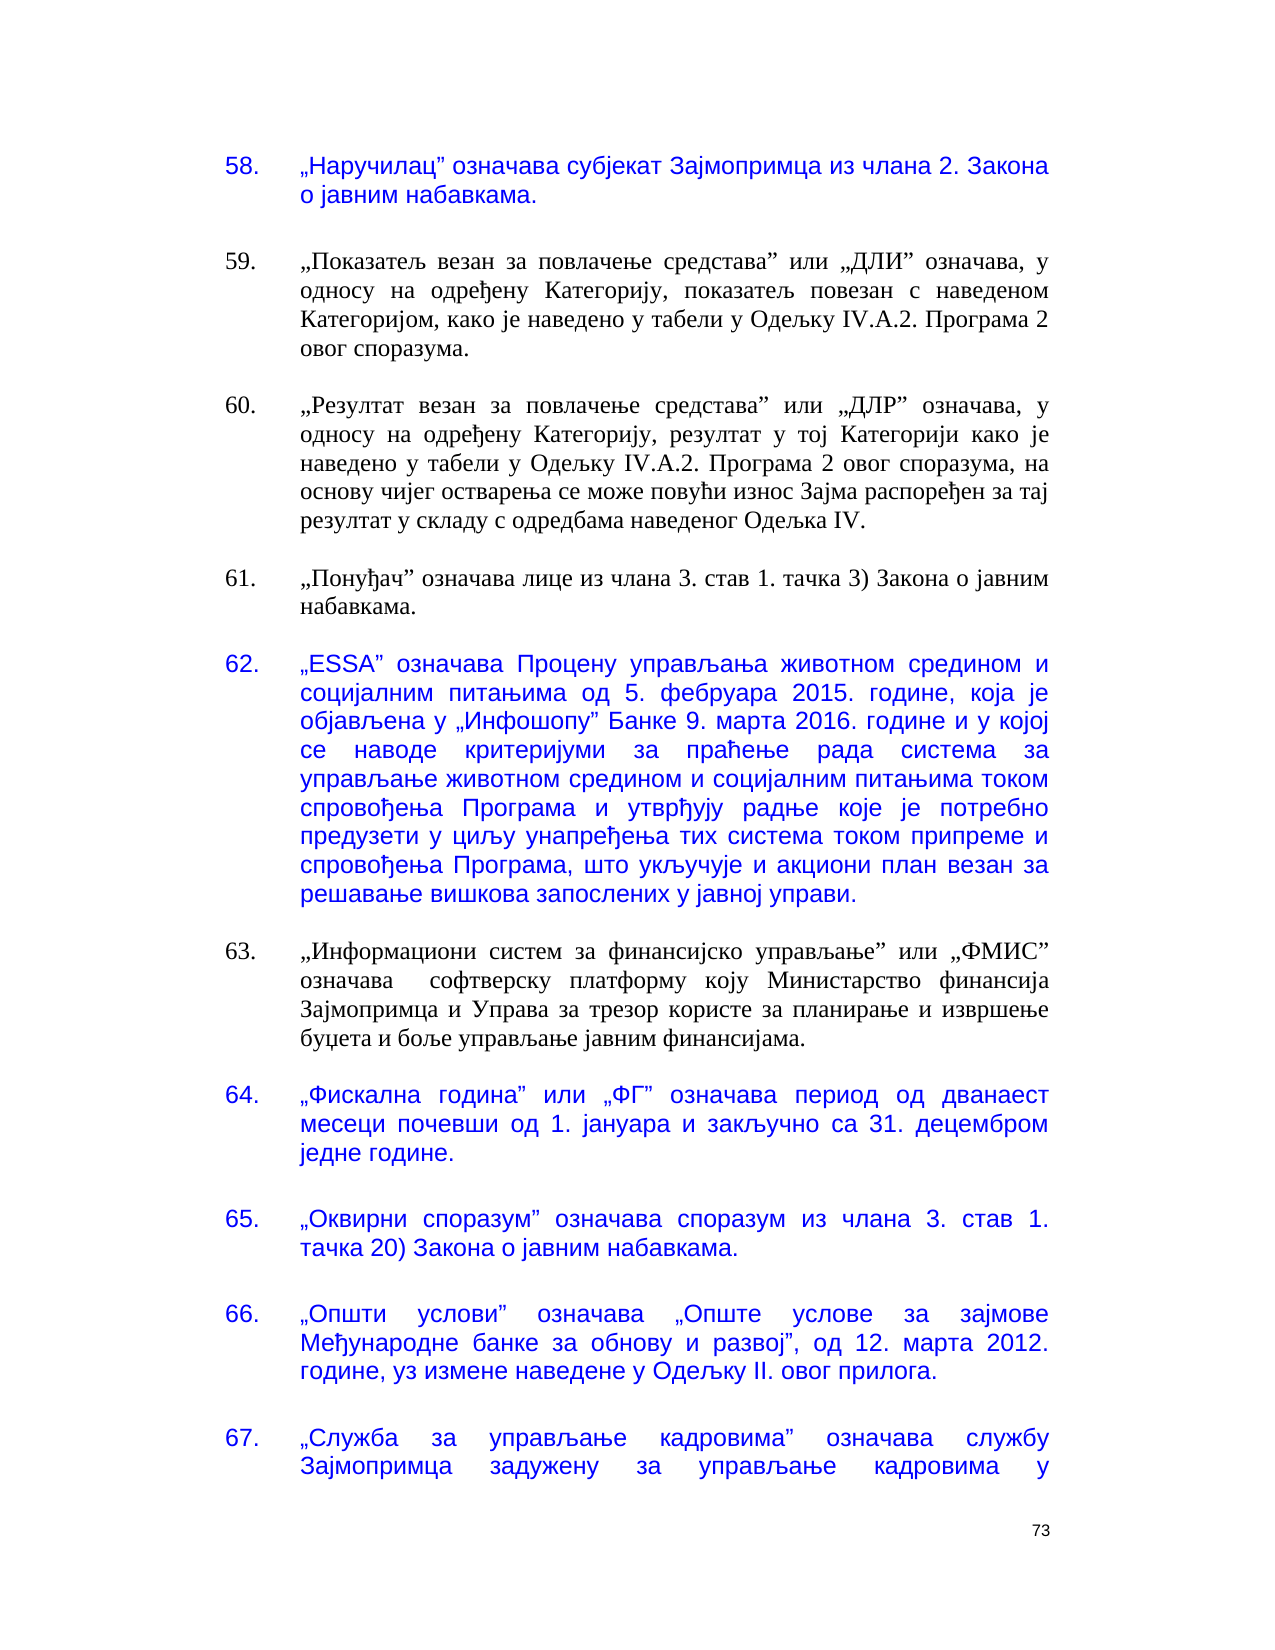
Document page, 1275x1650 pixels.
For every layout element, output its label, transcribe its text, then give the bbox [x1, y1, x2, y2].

list „Резултат везан за повлачење средстава” или „ДЛР” означава, у односу на одређену Категорију, резултат у тој Категорији како је наведено у табели у Одељку IV.A.2. Програма 2 овог споразума, на основу чијег остварења се може повући износ Зајма распоређен за тај резултат у складу с одредбама наведеног Одељка IV. [225, 390, 1050, 534]
list „Понуђач” означава лице из члана 3. став 1. тачка 3) Закона о јавним набавкама. [225, 563, 1050, 620]
list „Оквирни споразум” означава споразум из члана 3. став 1. тачка 20) Закона о јавним набавкама. [225, 1204, 1050, 1261]
list „Информациони систем за финансијско управљање” или „ФМИС” означава софтверску платформу коју Министарство финансија Зајмопримца и Управа за трезор користе за планирање и извршење буџета и боље управљање јавним финансијама. [225, 936, 1050, 1051]
list „Општи услови” означава „Опште услове за зајмове Међународне банке за обнову и развојˮ, од 12. марта 2012. године, уз измене наведене у Одељку II. овог прилога. [225, 1299, 1050, 1385]
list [225, 1423, 1050, 1480]
list „Показатељ везан за повлачење средстава” или „ДЛИ” означава, у односу на одређену Категорију, показатељ повезан с наведеном Категоријом, како је наведено у табели у Одељку IV.A.2. Програма 2 овог споразума. [225, 246, 1050, 361]
list „Фискална година” или „ФГ” означава период од дванаест месеци почевши од 1. јануара и закључно са 31. децембром једне године. [225, 1080, 1050, 1166]
list „Наручилац” означава субјекат Зајмопримца из члана 2. Закона о јавним набавкама. [225, 151, 1050, 209]
list „ESSA” означава Процену управљања животном средином и социјалним питањима од 5. фебруара 2015. године, која је објављена у „Инфошопу” Банке 9. марта 2016. године и у којој се наводе критеријуми за праћење рада система за управљање животном средином и социјалним питањима током спровођења Програма и утврђују радње које је потребно предузети у циљу унапређења тих система током припреме и спровођења Програма, што укључује и акциони план везан за решавање вишкова запослених у јавној управи. [225, 649, 1050, 908]
